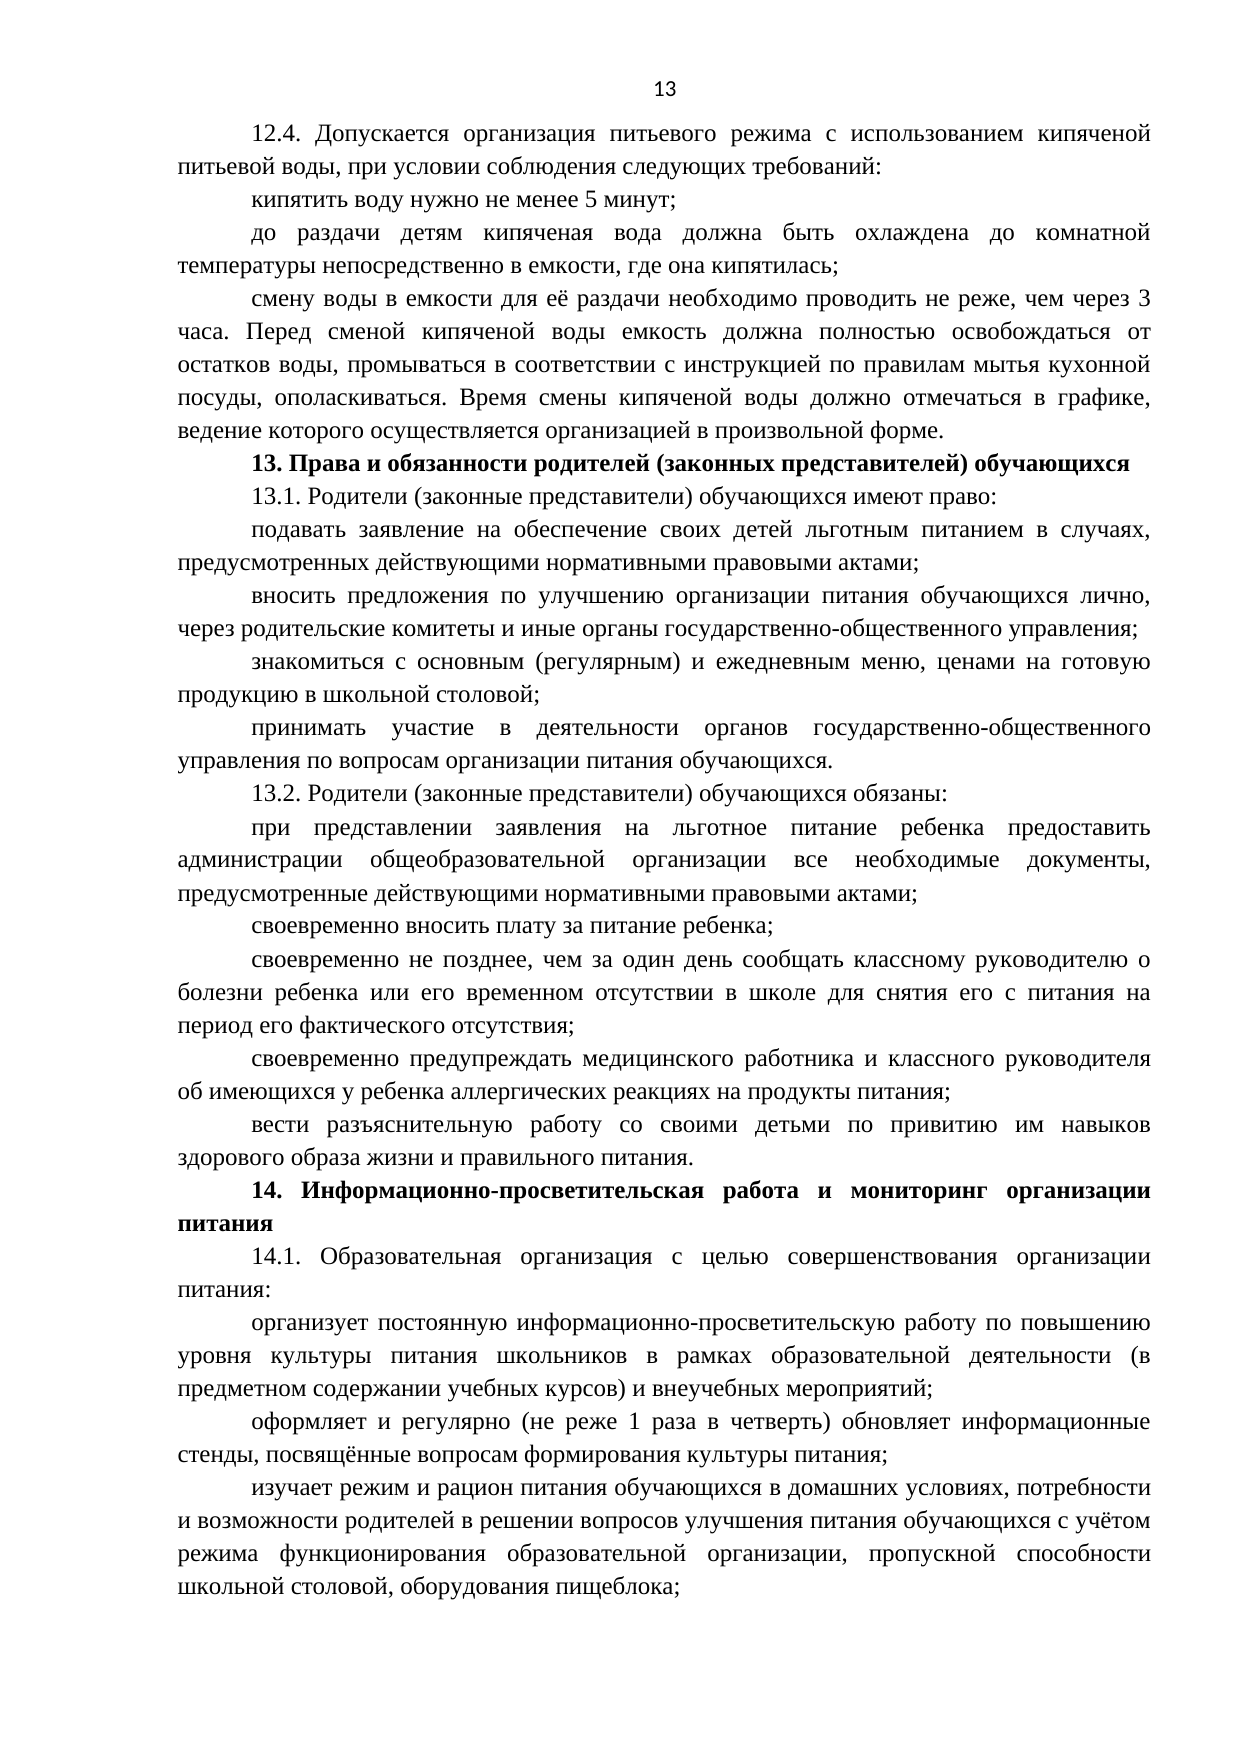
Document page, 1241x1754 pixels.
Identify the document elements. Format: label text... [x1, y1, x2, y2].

text смену воды в емкости для её раздачи необходимо проводить не реже, чем через 3 часа. Перед сменой кипяченой воды емкость должна полностью освобождаться от остатков воды, промываться в соответствии с инструкцией по правилам мытья кухонной посуды, ополаскиваться. Время смены кипяченой воды должно отмечаться в графике, ведение которого осуществляется организацией в произвольной форме. [177, 283, 1152, 444]
text 14.1. Образовательная организация с целью совершенствования организации питания: [177, 1241, 1152, 1303]
text подавать заявление на обеспечение своих детей льготным питанием в случаях, предусмотренных действующими нормативными правовыми актами; [177, 514, 1152, 576]
text вносить предложения по улучшению организации питания обучающихся лично, через родительские комитеты и иные органы государственно-общественного управления; [177, 580, 1152, 642]
text своевременно не позднее, чем за один день сообщать классному руководителю о болезни ребенка или его временном отсутствии в школе для снятия его с питания на период его фактического отсутствия; [177, 944, 1152, 1038]
text 13.2. Родители (законные представители) обучающихся обязаны: [177, 778, 1152, 807]
text принимать участие в деятельности органов государственно-общественного управления по вопросам организации питания обучающихся. [177, 712, 1152, 774]
text 14. Информационно-просветительская работа и мониторинг организации питания [177, 1175, 1152, 1237]
text своевременно вносить плату за питание ребенка; [177, 911, 1152, 939]
text 13. Права и обязанности родителей (законных представителей) обучающихся [177, 448, 1152, 477]
text вести разъяснительную работу со своими детьми по привитию им навыков здорового образа жизни и правильного питания. [177, 1109, 1152, 1171]
text оформляет и регулярно (не реже 1 раза в четверть) обновляет информационные стенды, посвящённые вопросам формирования культуры питания; [177, 1406, 1152, 1468]
text изучает режим и рацион питания обучающихся в домашних условиях, потребности и возможности родителей в решении вопросов улучшения питания обучающихся с учётом режима функционирования образовательной организации, пропускной способности школьной столовой, оборудования пищеблока; [177, 1472, 1152, 1600]
text своевременно предупреждать медицинского работника и классного руководителя об имеющихся у ребенка аллергических реакциях на продукты питания; [177, 1043, 1152, 1104]
text организует постоянную информационно-просветительскую работу по повышению уровня культуры питания школьников в рамках образовательной деятельности (в предметном содержании учебных курсов) и внеучебных мероприятий; [177, 1307, 1152, 1402]
text до раздачи детям кипяченая вода должна быть охлаждена до комнатной температуры непосредственно в емкости, где она кипятилась; [177, 217, 1152, 279]
text при представлении заявления на льготное питание ребенка предоставить администрации общеобразовательной организации все необходимые документы, предусмотренные действующими нормативными правовыми актами; [177, 812, 1152, 906]
text 12.4. Допускается организация питьевого режима с использованием кипяченой питьевой воды, при условии соблюдения следующих требований: [177, 118, 1152, 180]
text знакомиться с основным (регулярным) и ежедневным меню, ценами на готовую продукцию в школьной столовой; [177, 646, 1152, 708]
text кипятить воду нужно не менее 5 минут; [177, 184, 1152, 213]
text 13.1. Родители (законные представители) обучающихся имеют право: [177, 481, 1152, 510]
